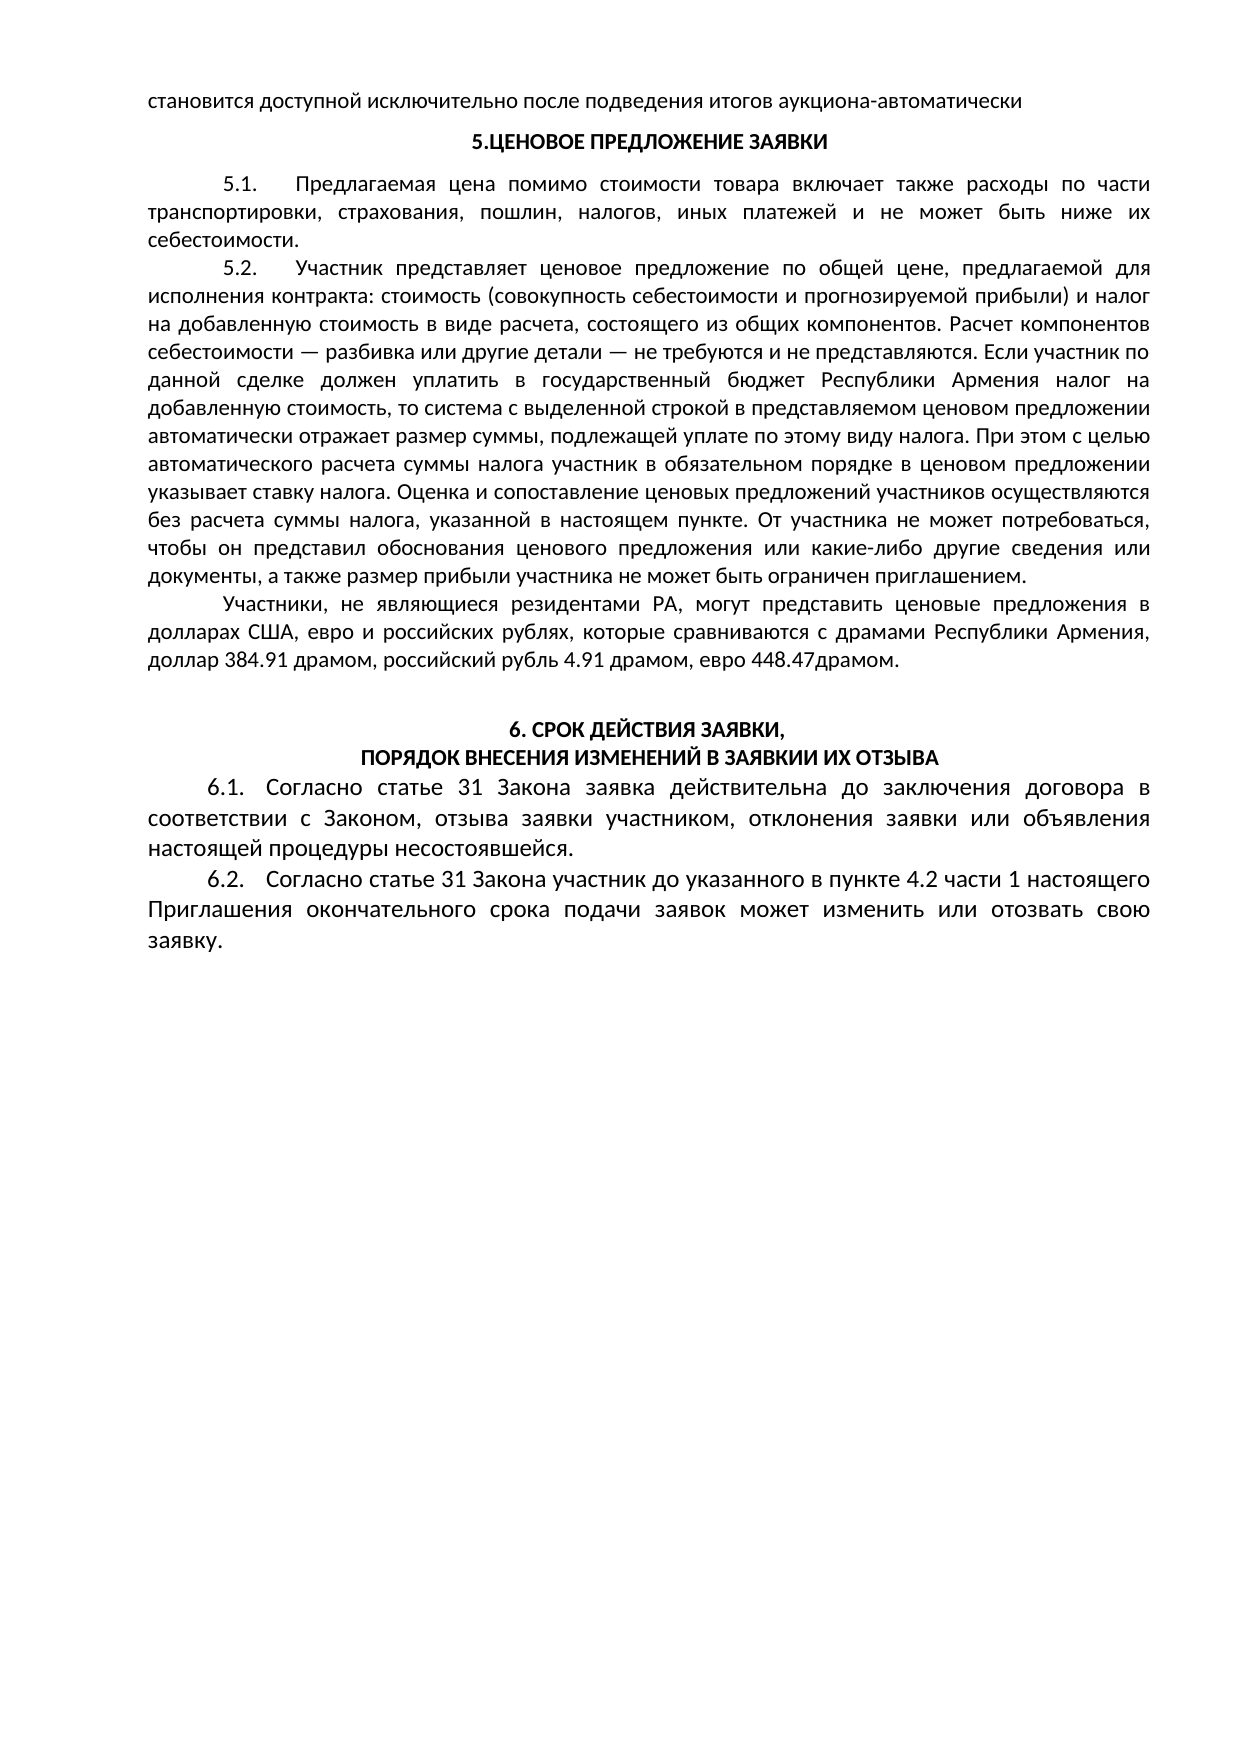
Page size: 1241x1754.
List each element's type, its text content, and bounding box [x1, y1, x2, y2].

text 5.2. Участник представляет ценовое предложение по общей цене, предлагаемой для исполнения контракта: стоимость (совокупность себестоимости и прогнозируемой прибыли) и налог на добавленную стоимость в виде расчета, состоящего из общих компонентов. Расчет компонентов себестоимости — разбивка или другие детали — не требуются и не представляются. Если участник по данной сделке должен уплатить в государственный бюджет Республики Армения налог на добавленную стоимость, то система с выделенной строкой в представляемом ценовом предложении автоматически отражает размер суммы, подлежащей уплате по этому виду налога. При этом с целью автоматического расчета суммы налога участник в обязательном порядке в ценовом предложении указывает ставку налога. Оценка и сопоставление ценовых предложений участников осуществляются без расчета суммы налога, указанной в настоящем пункте. От участника не может потребоваться, чтобы он представил обоснования ценового предложения или какие-либо другие сведения или документы, а также размер прибыли участника не может быть ограничен приглашением. [148, 253, 1152, 589]
text 6. СРОК ДЕЙСТВИЯ ЗАЯВКИ, ПОРЯДОК ВНЕСЕНИЯ ИЗМЕНЕНИЙ В ЗАЯВКИИ ИХ ОТЗЫВА [207, 715, 1093, 771]
text 6.1. Согласно статье 31 Закона заявка действительна до заключения договора в соответствии с Законом, отзыва заявки участником, отклонения заявки или объявления настоящей процедуры несостоявшейся. [148, 771, 1152, 863]
text 5.1. Предлагаемая цена помимо стоимости товара включает также расходы по части транспортировки, страхования, пошлин, налогов, иных платежей и не может быть ниже их себестоимости. [148, 169, 1152, 253]
text Участники, не являющиеся резидентами РА, могут представить ценовые предложения в долларах США, евро и российских рублях, которые сравниваются с драмами Республики Армения, доллар 384.91 драмом, российский рубль 4.91 драмом, евро 448.47драмом. [148, 589, 1152, 673]
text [148, 86, 1152, 114]
text 5.ЦЕНОВОЕ ПРЕДЛОЖЕНИЕ ЗАЯВКИ [148, 127, 1152, 155]
text 6.2. Согласно статье 31 Закона участник до указанного в пункте 4.2 части 1 настоящего Приглашения окончательного срока подачи заявок может изменить или отозвать свою заявку. [148, 863, 1152, 954]
